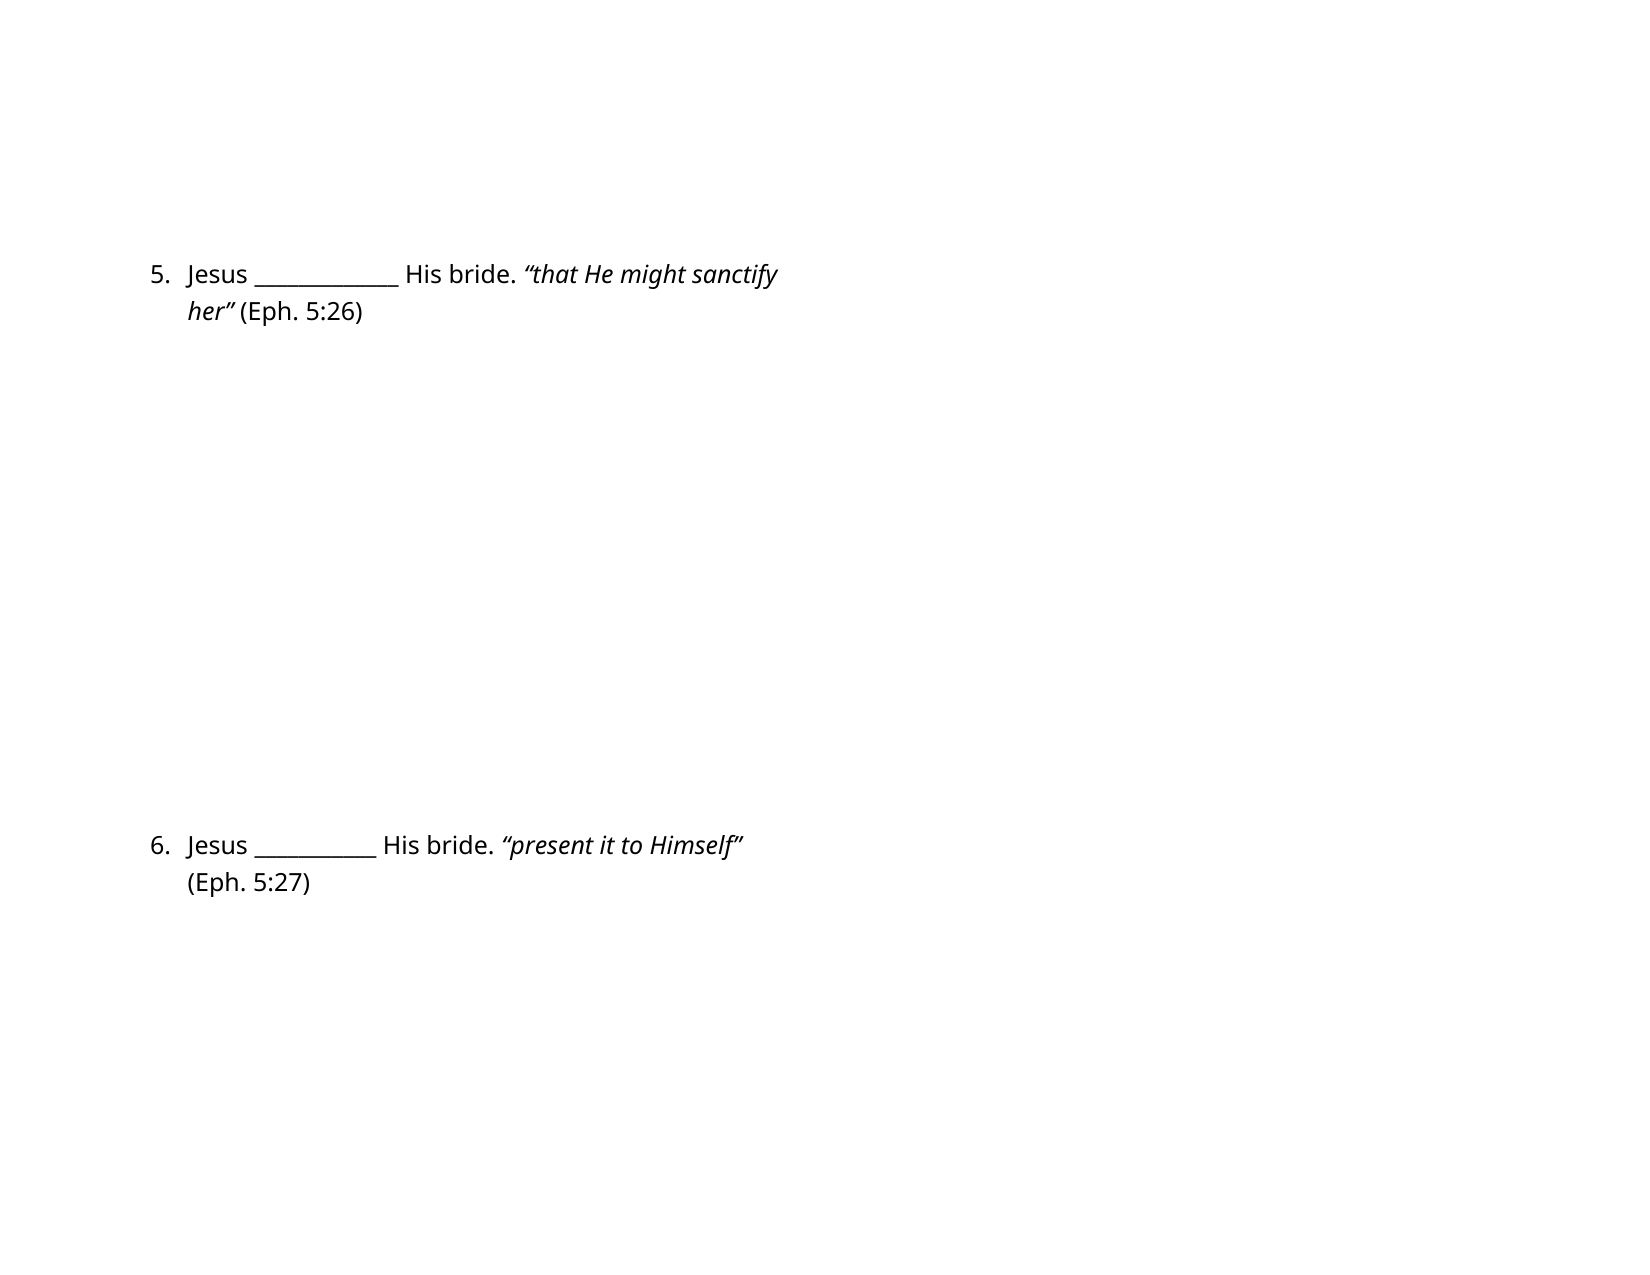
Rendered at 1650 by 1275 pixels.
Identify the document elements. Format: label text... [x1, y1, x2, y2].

list Jesus ___________ His bride. “present it to Himself” (Eph. 5:27) [150, 828, 787, 899]
list Jesus _____________ His bride. “that He might sanctify her” (Eph. 5:26) [150, 257, 787, 328]
